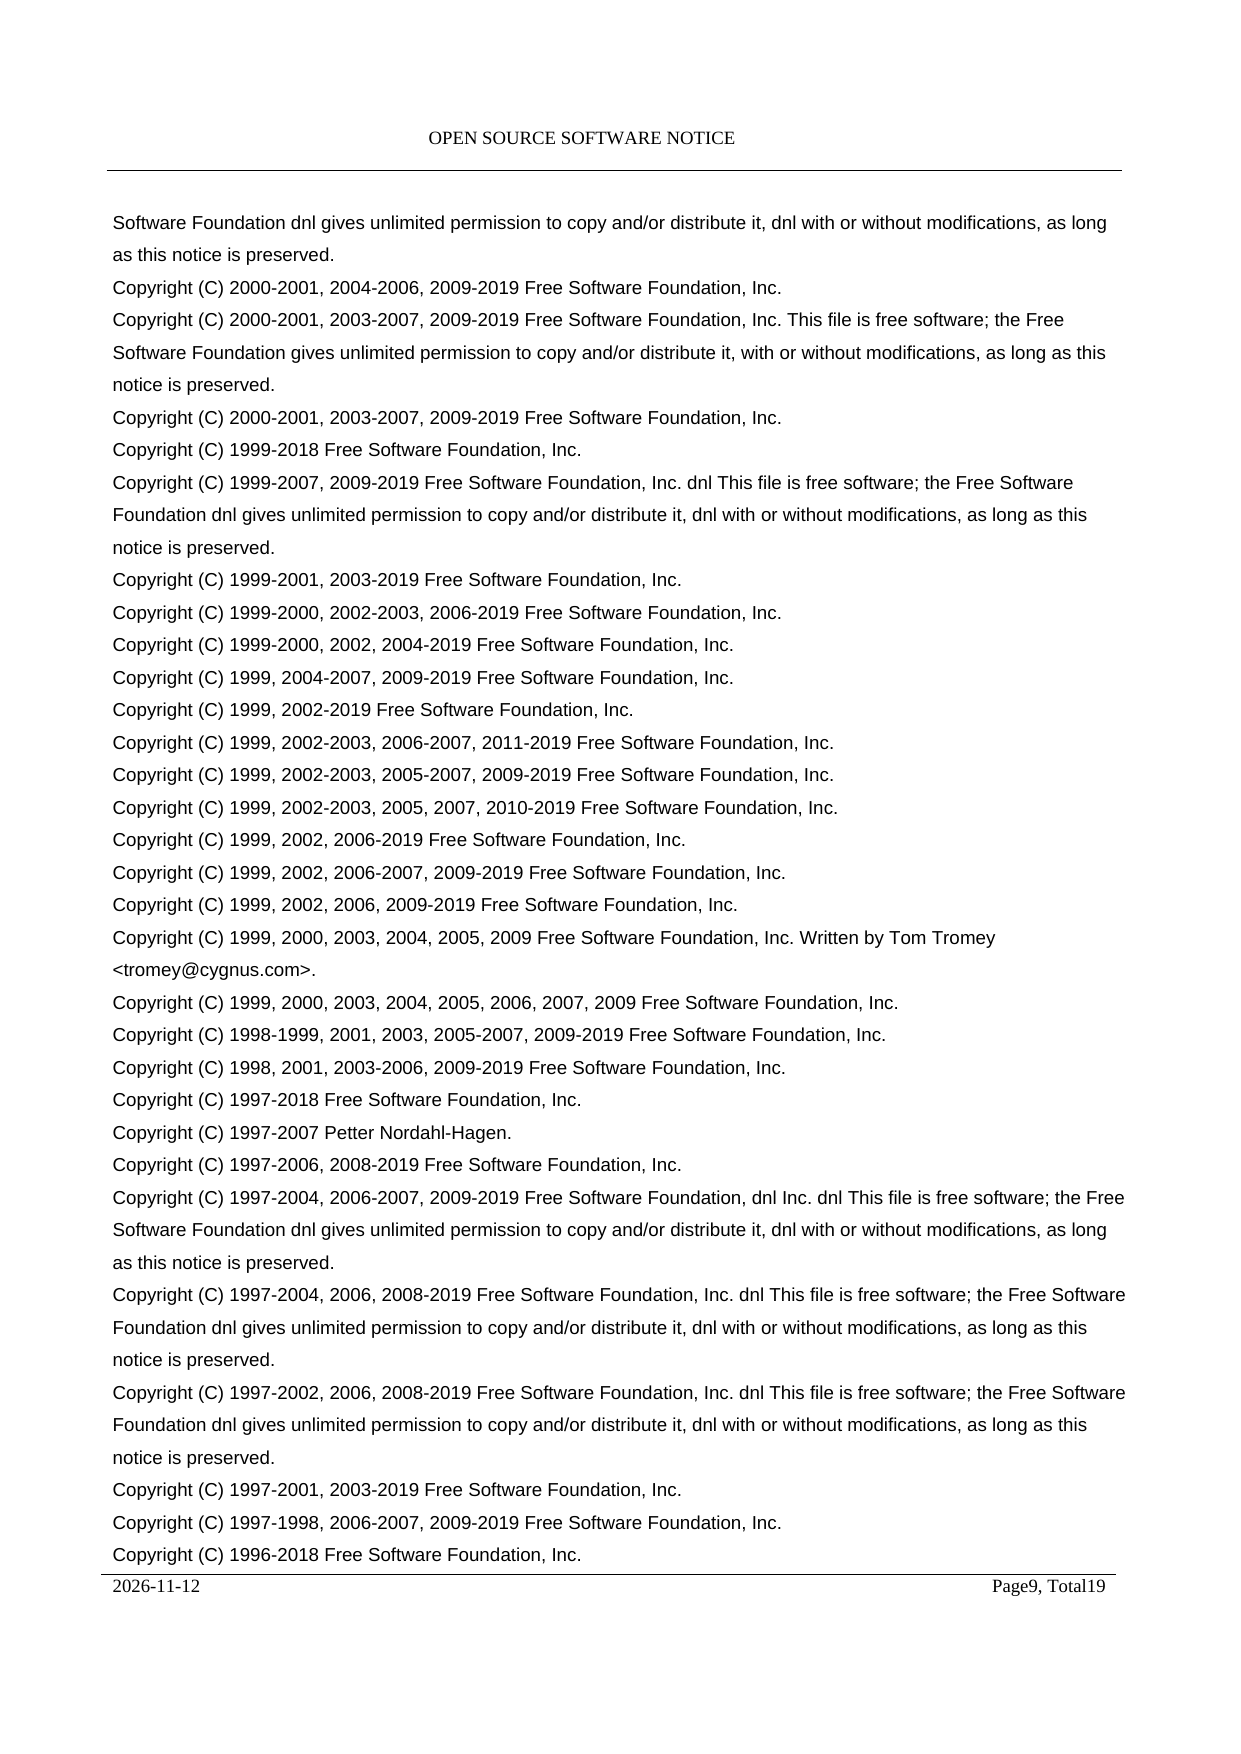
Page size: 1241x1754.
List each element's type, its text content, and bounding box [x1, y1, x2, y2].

text Copyright (C) 1999-2000, 2002-2003, 2006-2019 Free Software Foundation, Inc. [112, 596, 1128, 629]
text Copyright (C) 1997-2006, 2008-2019 Free Software Foundation, Inc. [112, 1149, 1128, 1181]
text Copyright (C) 1997-2004, 2006-2007, 2009-2019 Free Software Foundation, dnl Inc. dnl This file is free software; the Free Software Foundation dnl gives unlimited permission to copy and/or distribute it, dnl with or without modifications, as long as this notice is preserved. [112, 1181, 1128, 1279]
text Copyright (C) 2000-2001, 2003-2007, 2009-2019 Free Software Foundation, Inc. [112, 401, 1128, 434]
text Copyright (C) 2000-2001, 2003-2007, 2009-2019 Free Software Foundation, Inc. This file is free software; the Free Software Foundation gives unlimited permission to copy and/or distribute it, with or without modifications, as long as this notice is preserved. [112, 304, 1128, 401]
text Copyright (C) 2000-2001, 2004-2006, 2009-2019 Free Software Foundation, Inc. [112, 271, 1128, 304]
text Copyright (C) 1997-2001, 2003-2019 Free Software Foundation, Inc. [112, 1474, 1128, 1506]
text Copyright (C) 1997-2018 Free Software Foundation, Inc. [112, 1084, 1128, 1116]
text Copyright (C) 1999, 2002-2003, 2005-2007, 2009-2019 Free Software Foundation, Inc. [112, 759, 1128, 791]
text Copyright (C) 1999, 2000, 2003, 2004, 2005, 2006, 2007, 2009 Free Software Foundation, Inc. [112, 986, 1128, 1019]
text Copyright (C) 1999-2000, 2002, 2004-2019 Free Software Foundation, Inc. [112, 629, 1128, 661]
text Copyright (C) 1996-2018 Free Software Foundation, Inc. [112, 1539, 1128, 1571]
text Copyright (C) 1997-1998, 2006-2007, 2009-2019 Free Software Foundation, Inc. [112, 1506, 1128, 1539]
text Copyright (C) 1999, 2002-2003, 2006-2007, 2011-2019 Free Software Foundation, Inc. [112, 726, 1128, 759]
text Copyright (C) 1999, 2002, 2006-2007, 2009-2019 Free Software Foundation, Inc. [112, 856, 1128, 889]
text Copyright (C) 1999-2007, 2009-2019 Free Software Foundation, Inc. dnl This file is free software; the Free Software Foundation dnl gives unlimited permission to copy and/or distribute it, dnl with or without modifications, as long as this notice is preserved. [112, 466, 1128, 564]
text Copyright (C) 1999, 2002-2019 Free Software Foundation, Inc. [112, 694, 1128, 726]
text Copyright (C) 1997-2007 Petter Nordahl-Hagen. [112, 1116, 1128, 1149]
text Copyright (C) 1999-2018 Free Software Foundation, Inc. [112, 434, 1128, 466]
text Copyright (C) 1999, 2002, 2006-2019 Free Software Foundation, Inc. [112, 824, 1128, 856]
text Copyright (C) 1998, 2001, 2003-2006, 2009-2019 Free Software Foundation, Inc. [112, 1051, 1128, 1084]
text Copyright (C) 1997-2004, 2006, 2008-2019 Free Software Foundation, Inc. dnl This file is free software; the Free Software Foundation dnl gives unlimited permission to copy and/or distribute it, dnl with or without modifications, as long as this notice is preserved. [112, 1279, 1128, 1376]
text Copyright (C) 1999, 2002, 2006, 2009-2019 Free Software Foundation, Inc. [112, 889, 1128, 921]
text Copyright (C) 1999, 2000, 2003, 2004, 2005, 2009 Free Software Foundation, Inc. Written by Tom Tromey <tromey@cygnus.com>. [112, 921, 1128, 986]
text Copyright (C) 1999-2001, 2003-2019 Free Software Foundation, Inc. [112, 564, 1128, 596]
text Copyright (C) 1998-1999, 2001, 2003, 2005-2007, 2009-2019 Free Software Foundation, Inc. [112, 1019, 1128, 1051]
text Copyright (C) 1999, 2002-2003, 2005, 2007, 2010-2019 Free Software Foundation, Inc. [112, 791, 1128, 824]
text Copyright (C) 1999, 2004-2007, 2009-2019 Free Software Foundation, Inc. [112, 661, 1128, 694]
text Copyright (C) 1997-2002, 2006, 2008-2019 Free Software Foundation, Inc. dnl This file is free software; the Free Software Foundation dnl gives unlimited permission to copy and/or distribute it, dnl with or without modifications, as long as this notice is preserved. [112, 1376, 1128, 1474]
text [112, 206, 1128, 271]
